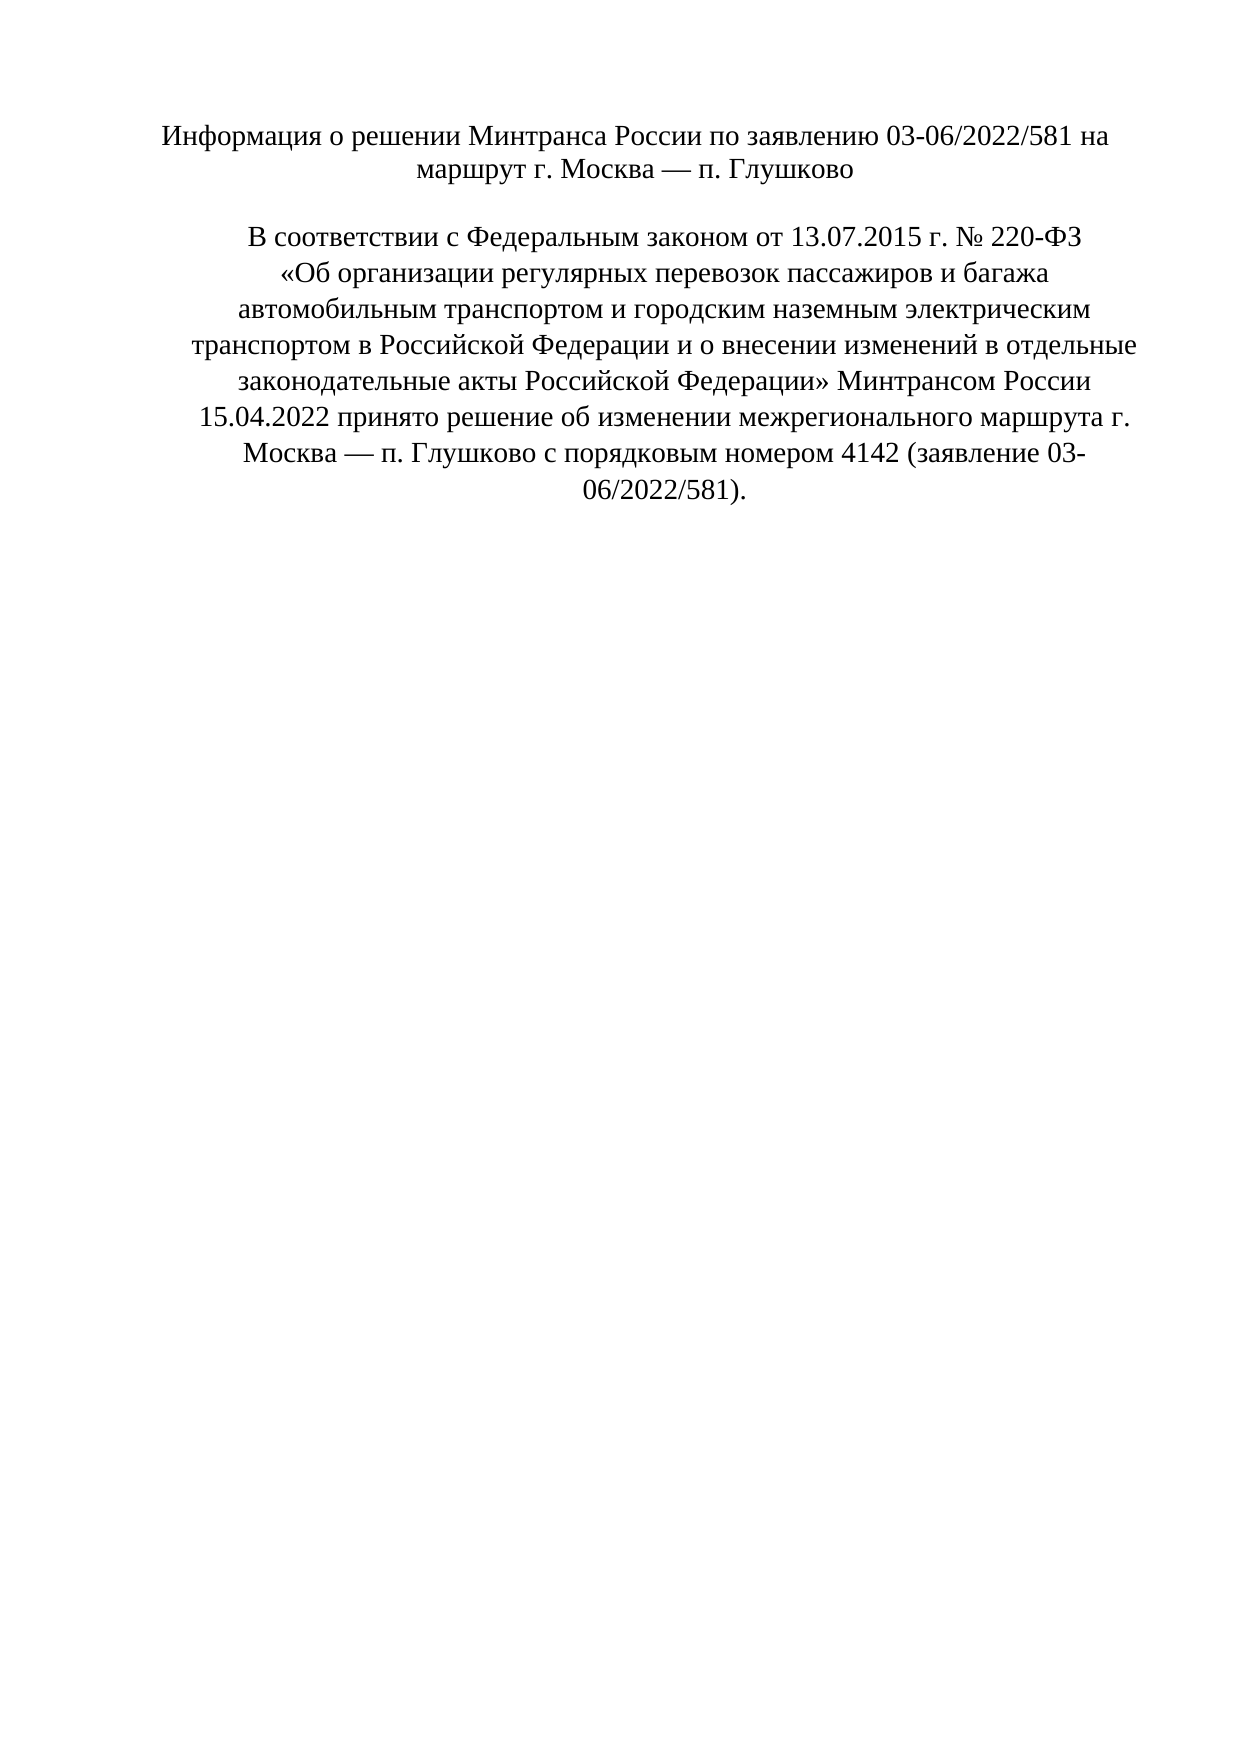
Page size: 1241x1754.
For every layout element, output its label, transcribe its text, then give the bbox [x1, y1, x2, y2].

text В соответствии с Федеральным законом от 13.07.2015 г. № 220-ФЗ «Об организации регулярных перевозок пассажиров и багажа автомобильным транспортом и городским наземным электрическим транспортом в Российской Федерации и о внесении изменений в отдельные законодательные акты Российской Федерации» Минтрансом России 15.04.2022 принято решение об изменении межрегионального маршрута г. Москва — п. Глушково с порядковым номером 4142 (заявление 03-06/2022/581). [177, 219, 1152, 505]
text Информация о решении Минтранса России по заявлению 03-06/2022/581 на маршрут г. Москва — п. Глушково [118, 118, 1152, 185]
